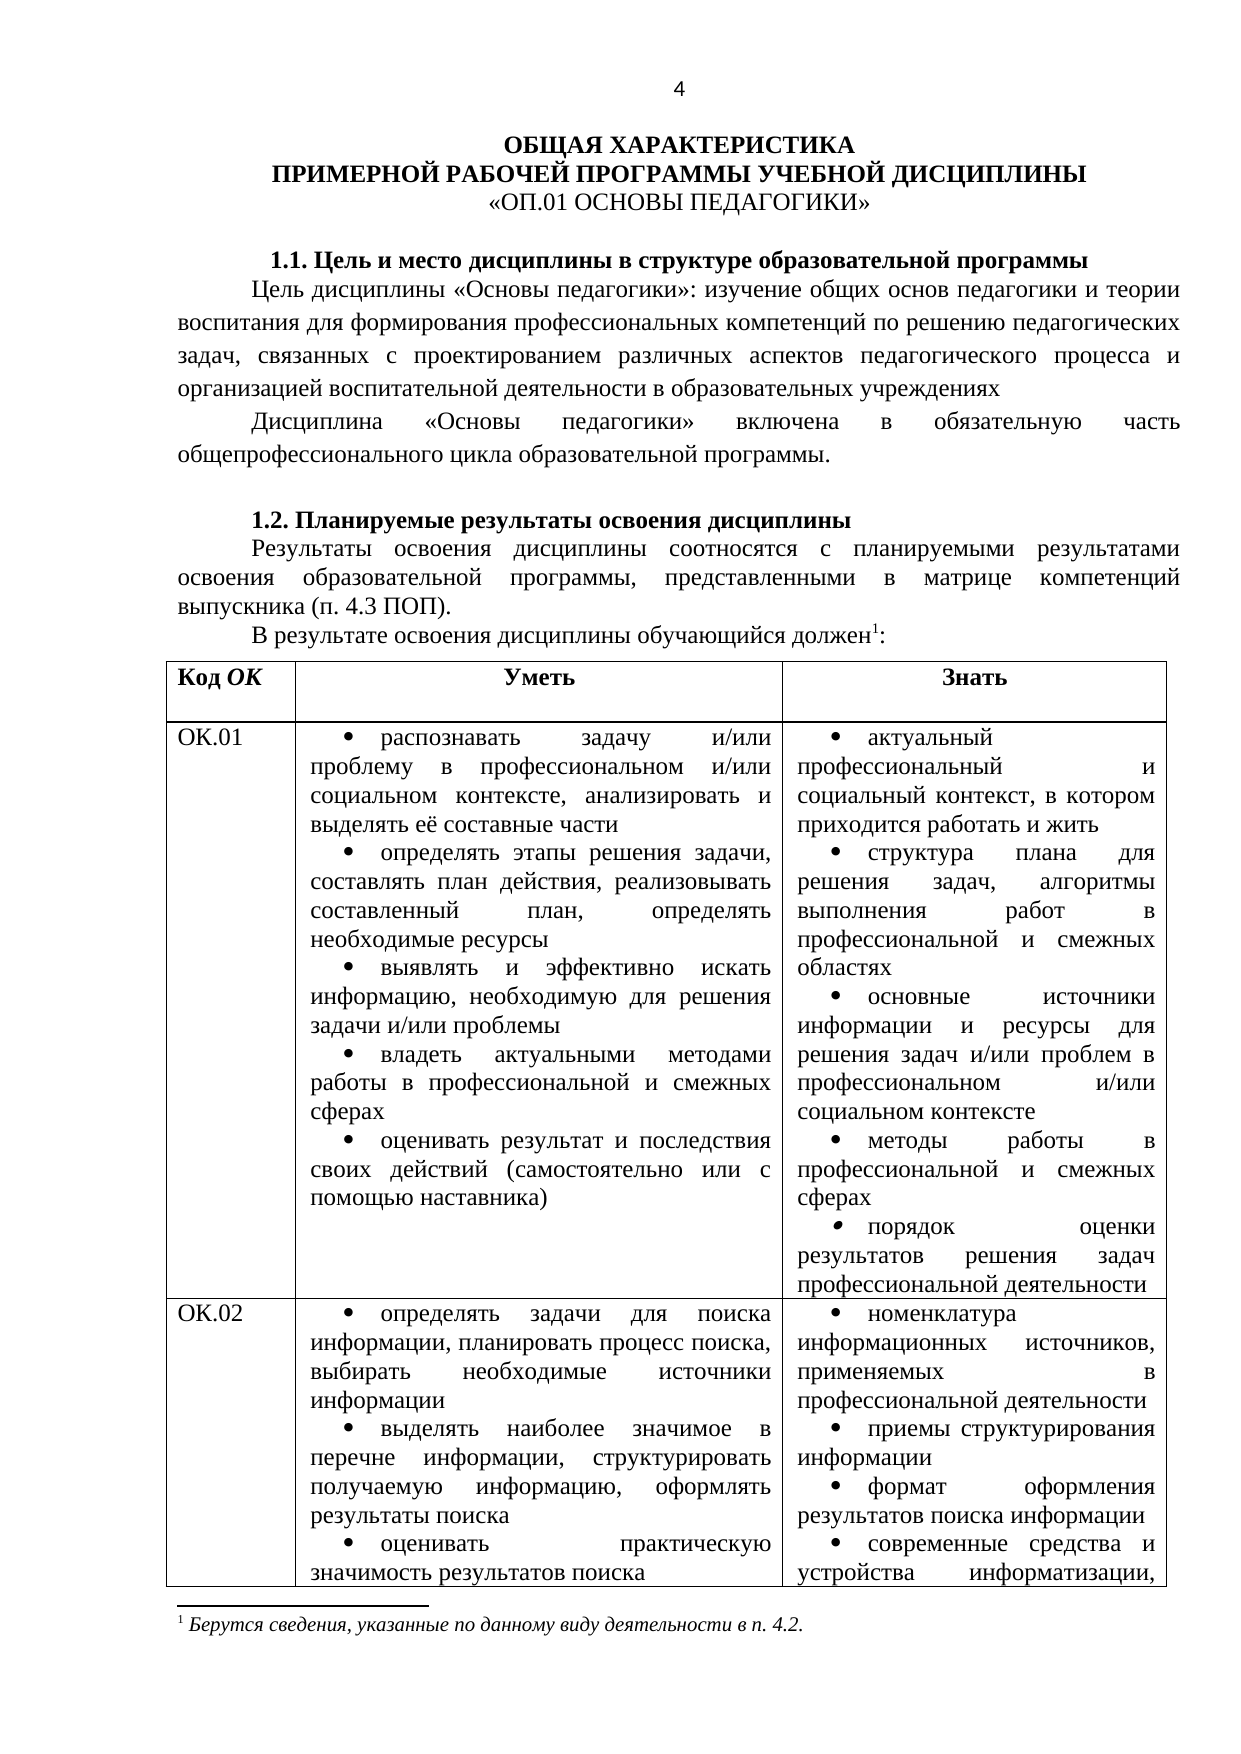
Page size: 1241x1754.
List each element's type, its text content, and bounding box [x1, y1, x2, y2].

text ПРИМЕРНОЙ РАБОЧЕЙ ПРОГРАММЫ УЧЕБНОЙ ДИСЦИПЛИНЫ [177, 159, 1181, 187]
text Дисциплина «Основы педагогики» включена в обязательную часть общепрофессионального цикла образовательной программы. [177, 406, 1181, 467]
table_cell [296, 1299, 782, 1586]
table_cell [783, 1299, 1166, 1586]
table_cell ОК.01 [167, 723, 295, 1297]
table_cell актуальный профессиональный и социальный контекст, в котором приходится работать и жить структура плана для решения задач, алгоритмы выполнения работ в профессиональной и смежных областях основные источники информации и ресурсы для решения задач и/или проблем в профессиональном и/или социальном контексте методы работы в профессиональной и смежных сферах порядок оценки результатов решения задач профессиональной деятельности [783, 723, 1166, 1297]
text Результаты освоения дисциплины соотносятся с планируемыми результатами освоения образовательной программы, представленными в матрице компетенций выпускника (п. 4.3 ПОП). [177, 533, 1181, 620]
text В результате освоения дисциплины обучающийся должен: [177, 620, 1181, 648]
table_cell ОК.02 [167, 1299, 295, 1586]
text ОБЩАЯ ХАРАКТЕРИСТИКА [177, 130, 1181, 159]
text «ОП.01 ОСНОВЫ ПЕДАГОГИКИ» [177, 187, 1181, 216]
table_header Знать [783, 662, 1166, 721]
table_cell распознавать задачу и/или проблему в профессиональном и/или социальном контексте, анализировать и выделять её составные части определять этапы решения задачи, составлять план действия, реализовывать составленный план, определять необходимые ресурсы выявлять и эффективно искать информацию, необходимую для решения задачи и/или проблемы владеть актуальными методами работы в профессиональной и смежных сферах оценивать результат и последствия своих действий (самостоятельно или с помощью наставника) [296, 723, 782, 1297]
text Цель дисциплины «Основы педагогики»: изучение общих основ педагогики и теории воспитания для формирования профессиональных компетенций по решению педагогических задач, связанных с проектированием различных аспектов педагогического процесса и организацией воспитательной деятельности в образовательных учреждениях [177, 274, 1181, 401]
text 1.2. Планируемые результаты освоения дисциплины [177, 505, 1181, 533]
text 1.1. Цель и место дисциплины в структуре образовательной программы [177, 245, 1181, 274]
table_header Код ОК [167, 662, 295, 721]
table_header Уметь [296, 662, 782, 721]
